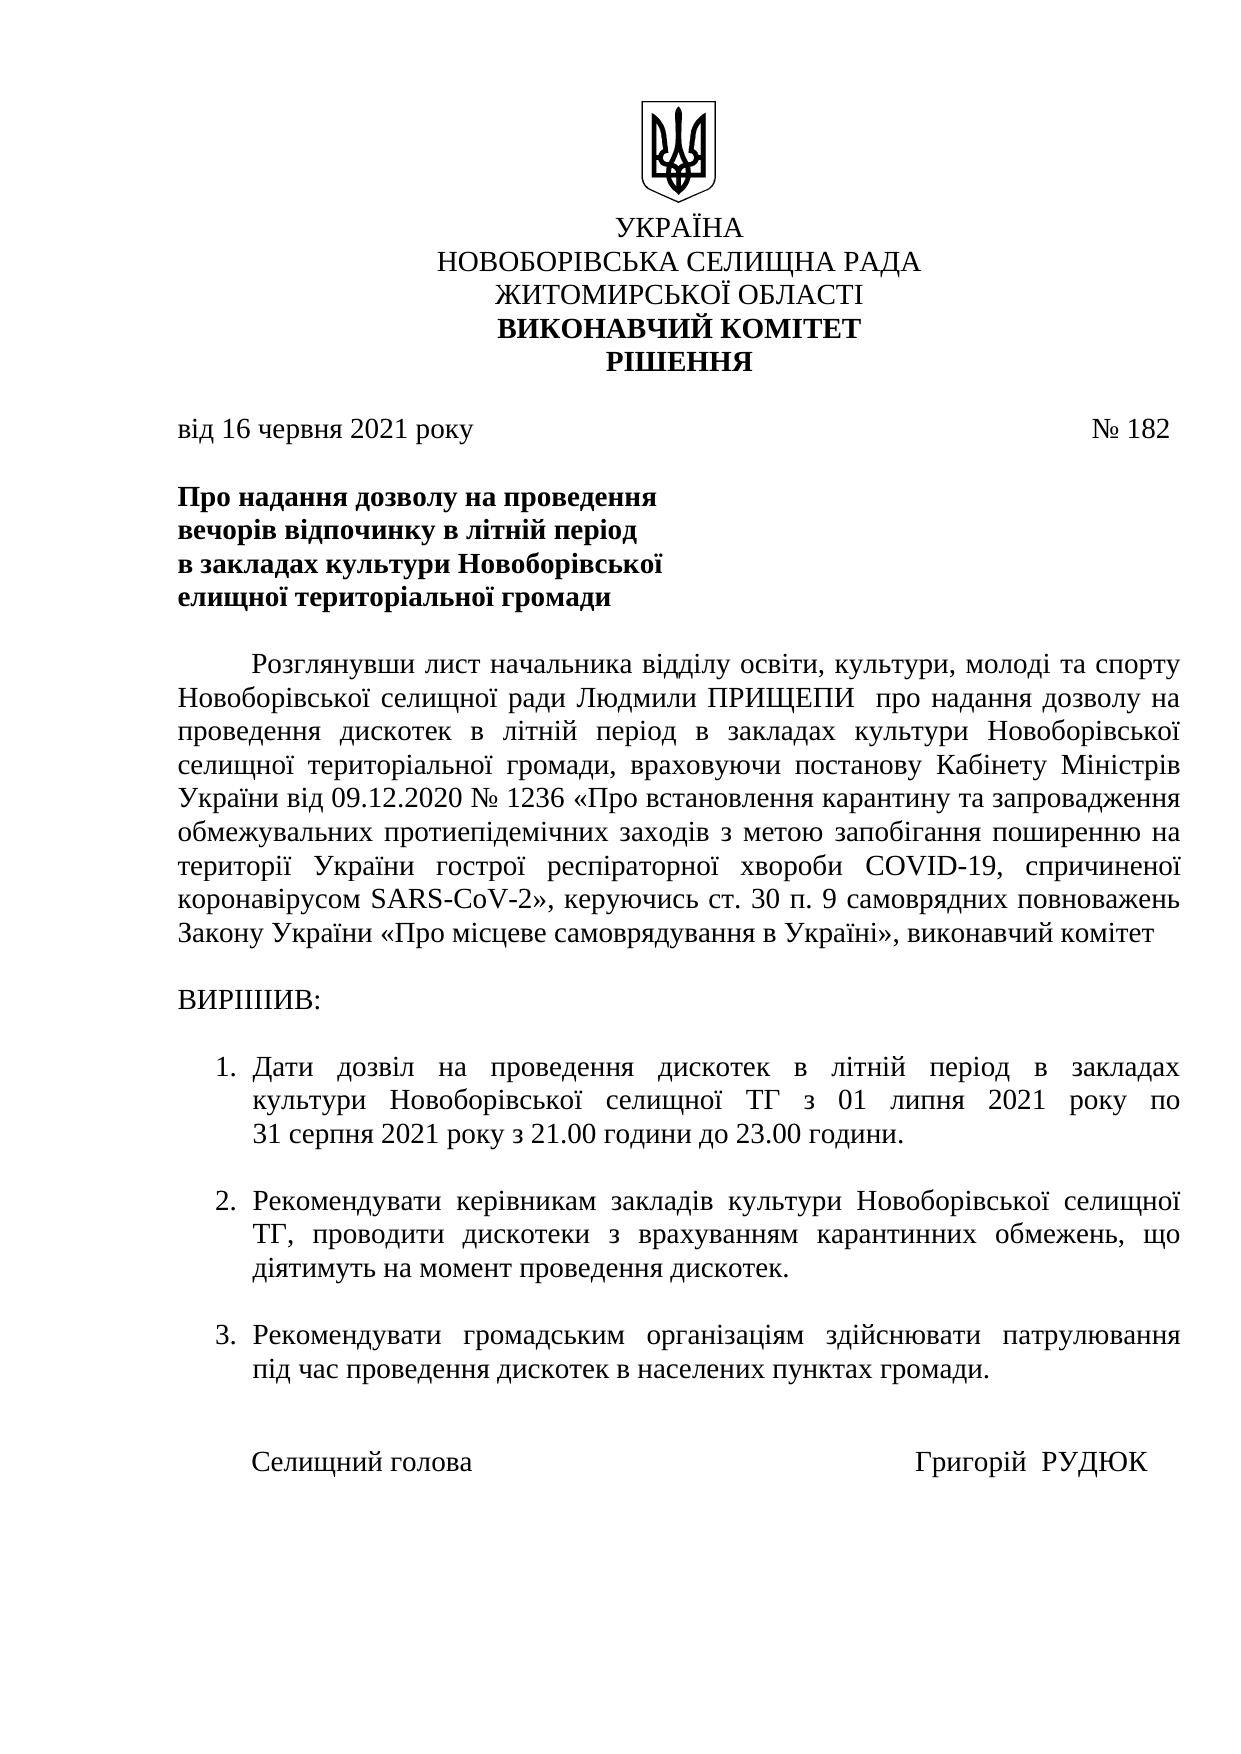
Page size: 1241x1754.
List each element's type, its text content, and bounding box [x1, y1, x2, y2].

text Розглянувши лист начальника відділу освіти, культури, молоді та спорту Новоборівської селищної ради Людмили ПРИЩЕПИ про надання дозволу на проведення дискотек в літній період в закладах культури Новоборівської селищної територіальної громади, враховуючи постанову Кабінету Міністрів України від 09.12.2020 № 1236 «Про встановлення карантину та запровадження обмежувальних протиепідемічних заходів з метою запобігання поширенню на території України гострої респіраторної хвороби COVID-19, спричиненої коронавірусом SARS-CoV-2», керуючись ст. 30 п. 9 самоврядних повноважень Закону України «Про місцеве самоврядування в Україні», виконавчий комітет [177, 646, 1181, 814]
text УКРАЇНА [177, 210, 1181, 244]
text ВИРІIIIИВ: [177, 982, 1181, 1015]
list Рекомендувати керівникам закладів культури Новоборівської селищної ТГ, проводити дискотеки з врахуванням карантинних обмежень, що діятимуть на момент проведення дискотек. [215, 1183, 1181, 1284]
list Дати дозвіл на проведення дискотек в літній період в закладах культури Новоборівської селищної ТГ з 01 липня 2021 року по 31 серпня 2021 року з 21.00 години до 23.00 години. [215, 1049, 1181, 1149]
text від 16 червня 2021 року № 182 [177, 412, 1181, 445]
text НОВОБОРІВСЬКА СЕЛИЩНА РАДА [177, 244, 1181, 277]
text елищної територіальної громади [177, 579, 1181, 613]
text Розглянувши лист начальника відділу освіти, культури, молоді та спорту Новоборівської селищної ради Людмили ПРИЩЕПИ про надання дозволу на проведення дискотек в літній період в закладах культури Новоборівської селищної територіальної громади, враховуючи постанову Кабінету Міністрів України від 09.12.2020 № 1236 «Про встановлення карантину та запровадження обмежувальних протиепідемічних заходів з метою запобігання поширенню на території України гострої респіраторної хвороби COVID-19, спричиненої коронавірусом SARS-CoV-2», керуючись ст. 30 п. 9 самоврядних повноважень Закону України «Про місцеве самоврядування в Україні», виконавчий комітет [177, 848, 1181, 948]
list Рекомендувати громадським організаціям здійснювати патрулювання під час проведення дискотек в населених пунктах громади. [215, 1317, 1181, 1384]
picture [634, 97, 724, 211]
text РІШЕННЯ [177, 344, 1181, 378]
text Селищний голова Григорій РУДЮК [177, 1444, 1181, 1477]
text Про надання дозволу на проведення вечорів відпочинку в літній період в закладах культури Новоборівської [177, 479, 1181, 579]
text ВИКОНАВЧИЙ КОМІТЕТ [177, 311, 1181, 344]
text ЖИТОМИРСЬКОЇ ОБЛАСТІ [177, 277, 1181, 311]
